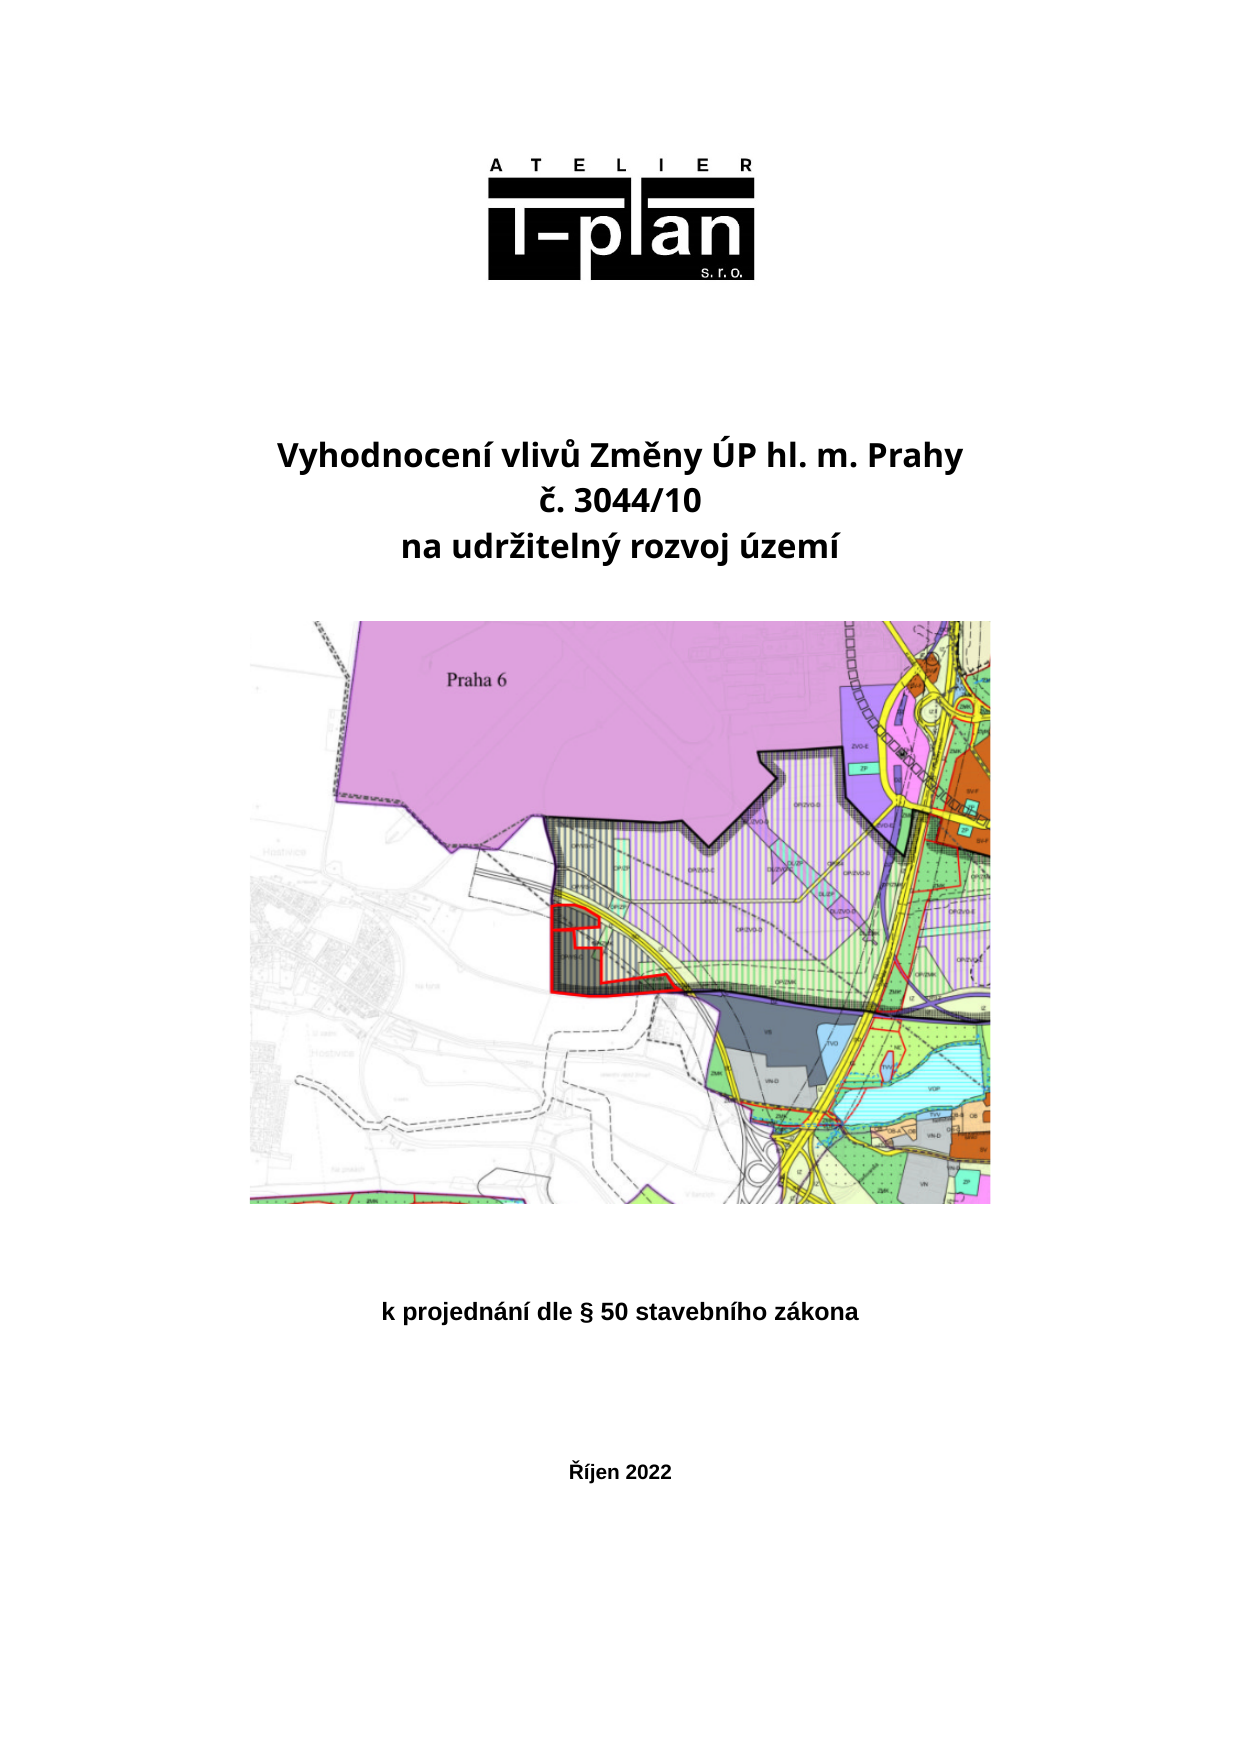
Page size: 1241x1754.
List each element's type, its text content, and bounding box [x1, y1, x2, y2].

text Vyhodnocení vlivů Změny ÚP hl. m. Prahy č. 3044/10 na udržitelný rozvoj území [148, 432, 1092, 568]
picture [249, 621, 991, 1204]
text k projednání dle § 50 stavebního zákona [148, 1297, 1092, 1326]
text Říjen 2022 [148, 1460, 1092, 1484]
picture [481, 153, 759, 286]
